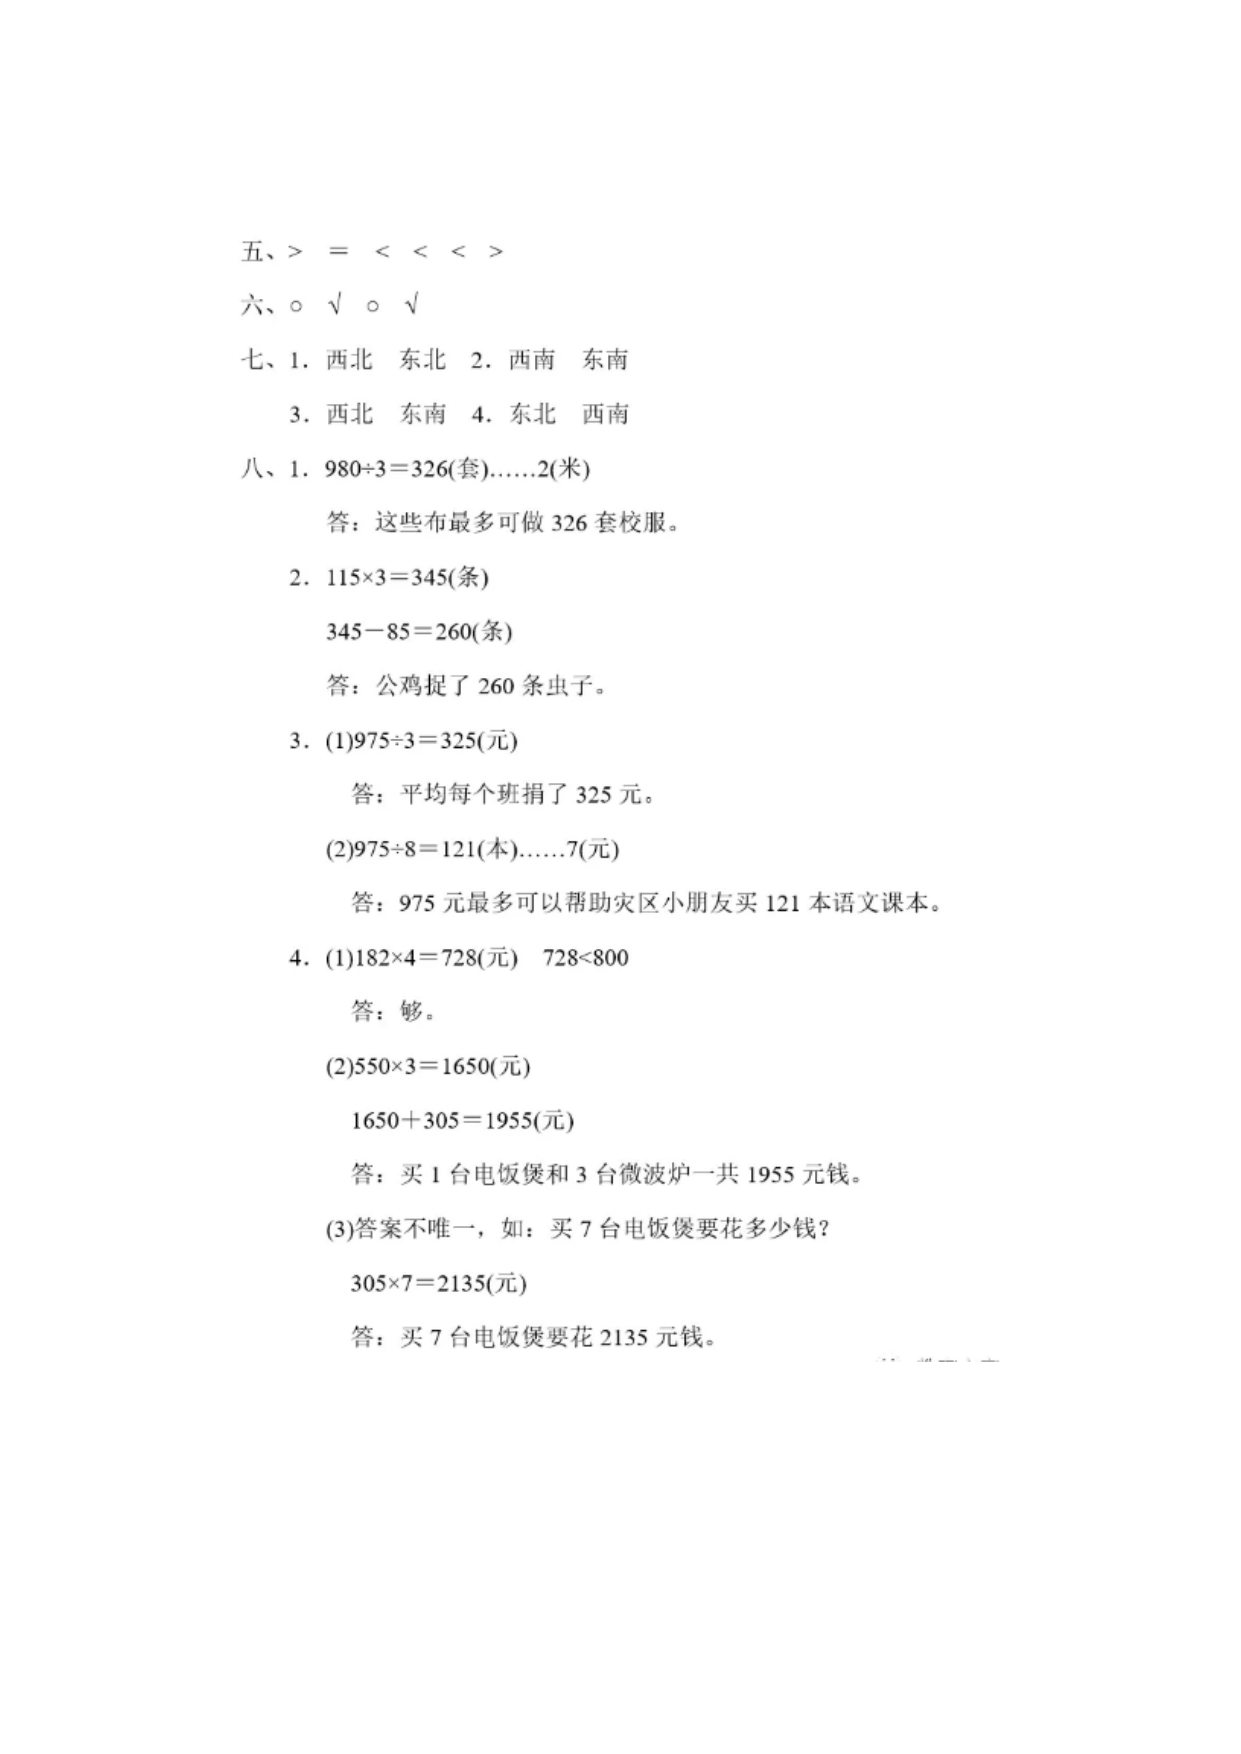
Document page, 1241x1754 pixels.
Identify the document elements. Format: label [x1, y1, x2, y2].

picture [187, 162, 1053, 1362]
